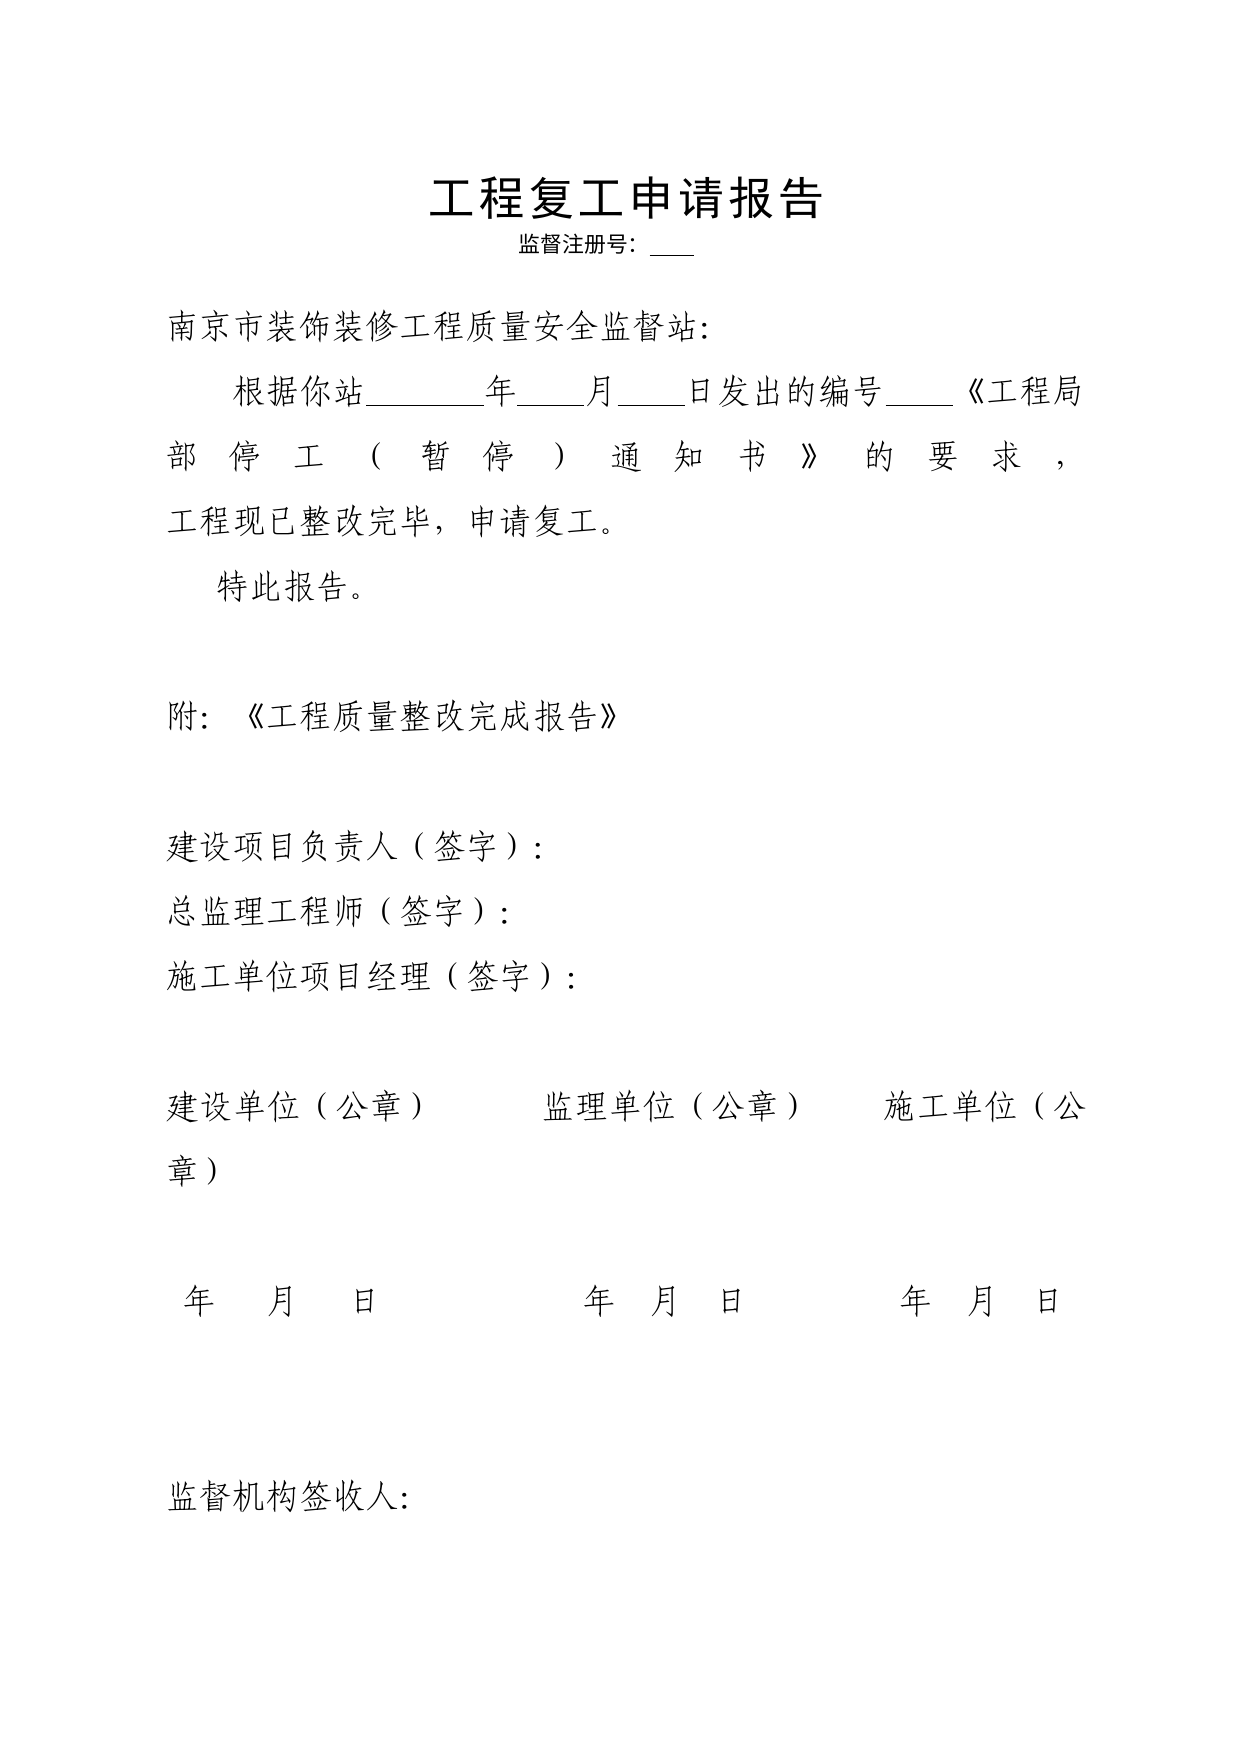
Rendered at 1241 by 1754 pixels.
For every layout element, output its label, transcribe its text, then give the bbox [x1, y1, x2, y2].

text 附：《工程质量整改完成报告》 [165, 682, 1087, 747]
text 总监理工程师（签字）： [165, 877, 1087, 942]
text 根据你站 年 月 日发出的编号 《工程局部停工（暂停）通知书》的要求， 工程现已整改完毕，申请复工。 [165, 357, 1087, 552]
text 施工单位项目经理（签字）： [165, 942, 1087, 1007]
text 监督注册号： [165, 227, 1087, 259]
text 南京市装饰装修工程质量安全监督站： [165, 292, 1087, 357]
text 年 月 日 年 月 日 年 月 日 [165, 1267, 1087, 1332]
text 建设单位（公章） 监理单位（公章） 施工单位（公章） [165, 1072, 1087, 1202]
text 监督机构签收人： [165, 1462, 1087, 1527]
text 建设项目负责人（签字）： [165, 812, 1087, 877]
text 特此报告。 [165, 552, 1087, 617]
text 工程复工申请报告 [165, 162, 1087, 227]
